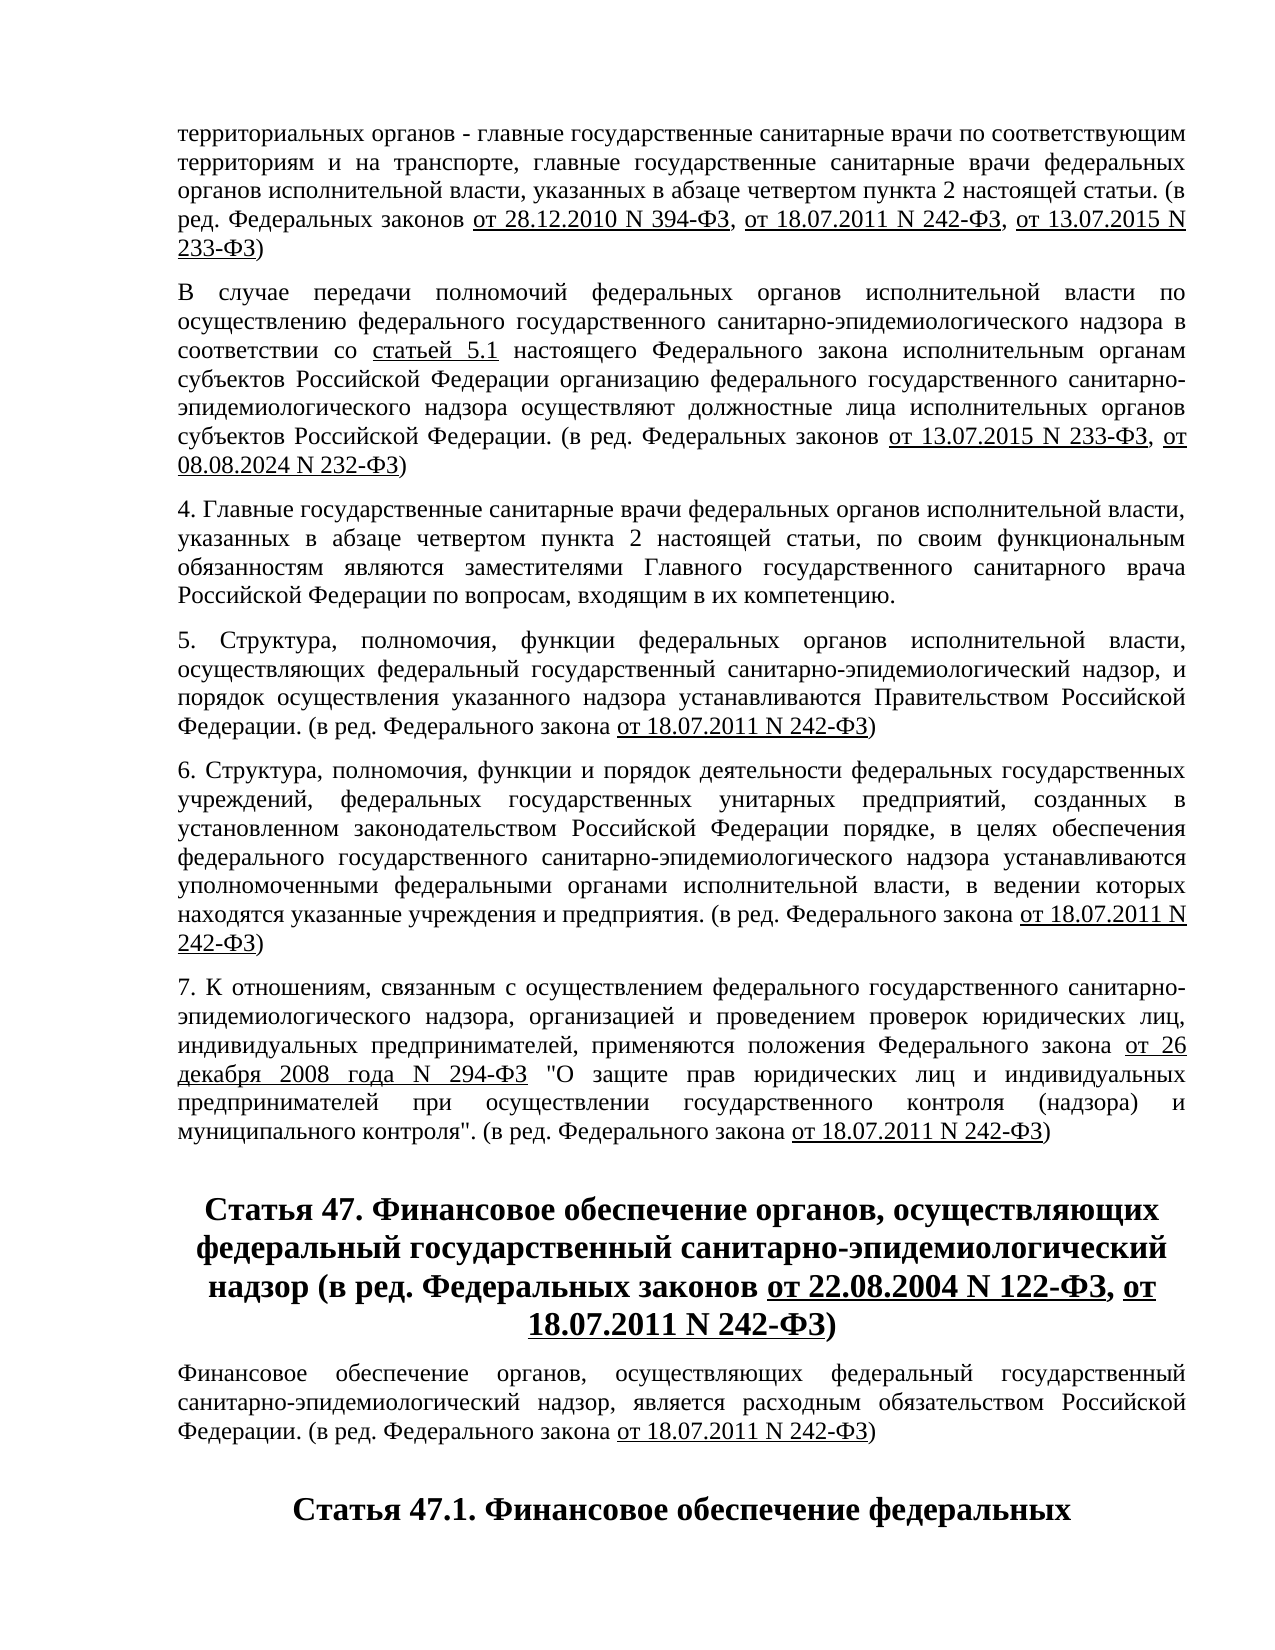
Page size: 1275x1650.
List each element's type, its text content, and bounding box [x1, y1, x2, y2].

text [177, 118, 1186, 262]
text Статья 47. Финансовое обеспечение органов, осуществляющих федеральный государственный санитарно-эпидемиологический надзор (в ред. Федеральных законов от 22.08.2004 N 122-ФЗ, от 18.07.2011 N 242-ФЗ) [177, 1189, 1186, 1343]
text 6. Структура, полномочия, функции и порядок деятельности федеральных государственных учреждений, федеральных государственных унитарных предприятий, созданных в установленном законодательством Российской Федерации порядке, в целях обеспечения федерального государственного санитарно-эпидемиологического надзора устанавливаются уполномоченными федеральными органами исполнительной власти, в ведении которых находятся указанные учреждения и предприятия. (в ред. Федерального закона от 18.07.2011 N 242-ФЗ) [177, 756, 1186, 957]
text В случае передачи полномочий федеральных органов исполнительной власти по осуществлению федерального государственного санитарно-эпидемиологического надзора в соответствии со статьей 5.1 настоящего Федерального закона исполнительным органам субъектов Российской Федерации организацию федерального государственного санитарно-эпидемиологического надзора осуществляют должностные лица исполнительных органов субъектов Российской Федерации. (в ред. Федеральных законов от 13.07.2015 N 233-ФЗ, от 08.08.2024 N 232-ФЗ) [177, 277, 1186, 479]
text 5. Структура, полномочия, функции федеральных органов исполнительной власти, осуществляющих федеральный государственный санитарно-эпидемиологический надзор, и порядок осуществления указанного надзора устанавливаются Правительством Российской Федерации. (в ред. Федерального закона от 18.07.2011 N 242-ФЗ) [177, 625, 1186, 740]
text Финансовое обеспечение органов, осуществляющих федеральный государственный санитарно-эпидемиологический надзор, является расходным обязательством Российской Федерации. (в ред. Федерального закона от 18.07.2011 N 242-ФЗ) [177, 1358, 1186, 1444]
text 7. К отношениям, связанным с осуществлением федерального государственного санитарно-эпидемиологического надзора, организацией и проведением проверок юридических лиц, индивидуальных предпринимателей, применяются положения Федерального закона от 26 декабря 2008 года N 294-ФЗ "О защите прав юридических лиц и индивидуальных предпринимателей при осуществлении государственного контроля (надзора) и муниципального контроля". (в ред. Федерального закона от 18.07.2011 N 242-ФЗ) [177, 972, 1186, 1145]
text 4. Главные государственные санитарные врачи федеральных органов исполнительной власти, указанных в абзаце четвертом пункта 2 настоящей статьи, по своим функциональным обязанностям являются заместителями Главного государственного санитарного врача Российской Федерации по вопросам, входящим в их компетенцию. [177, 494, 1186, 609]
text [177, 1489, 1186, 1527]
